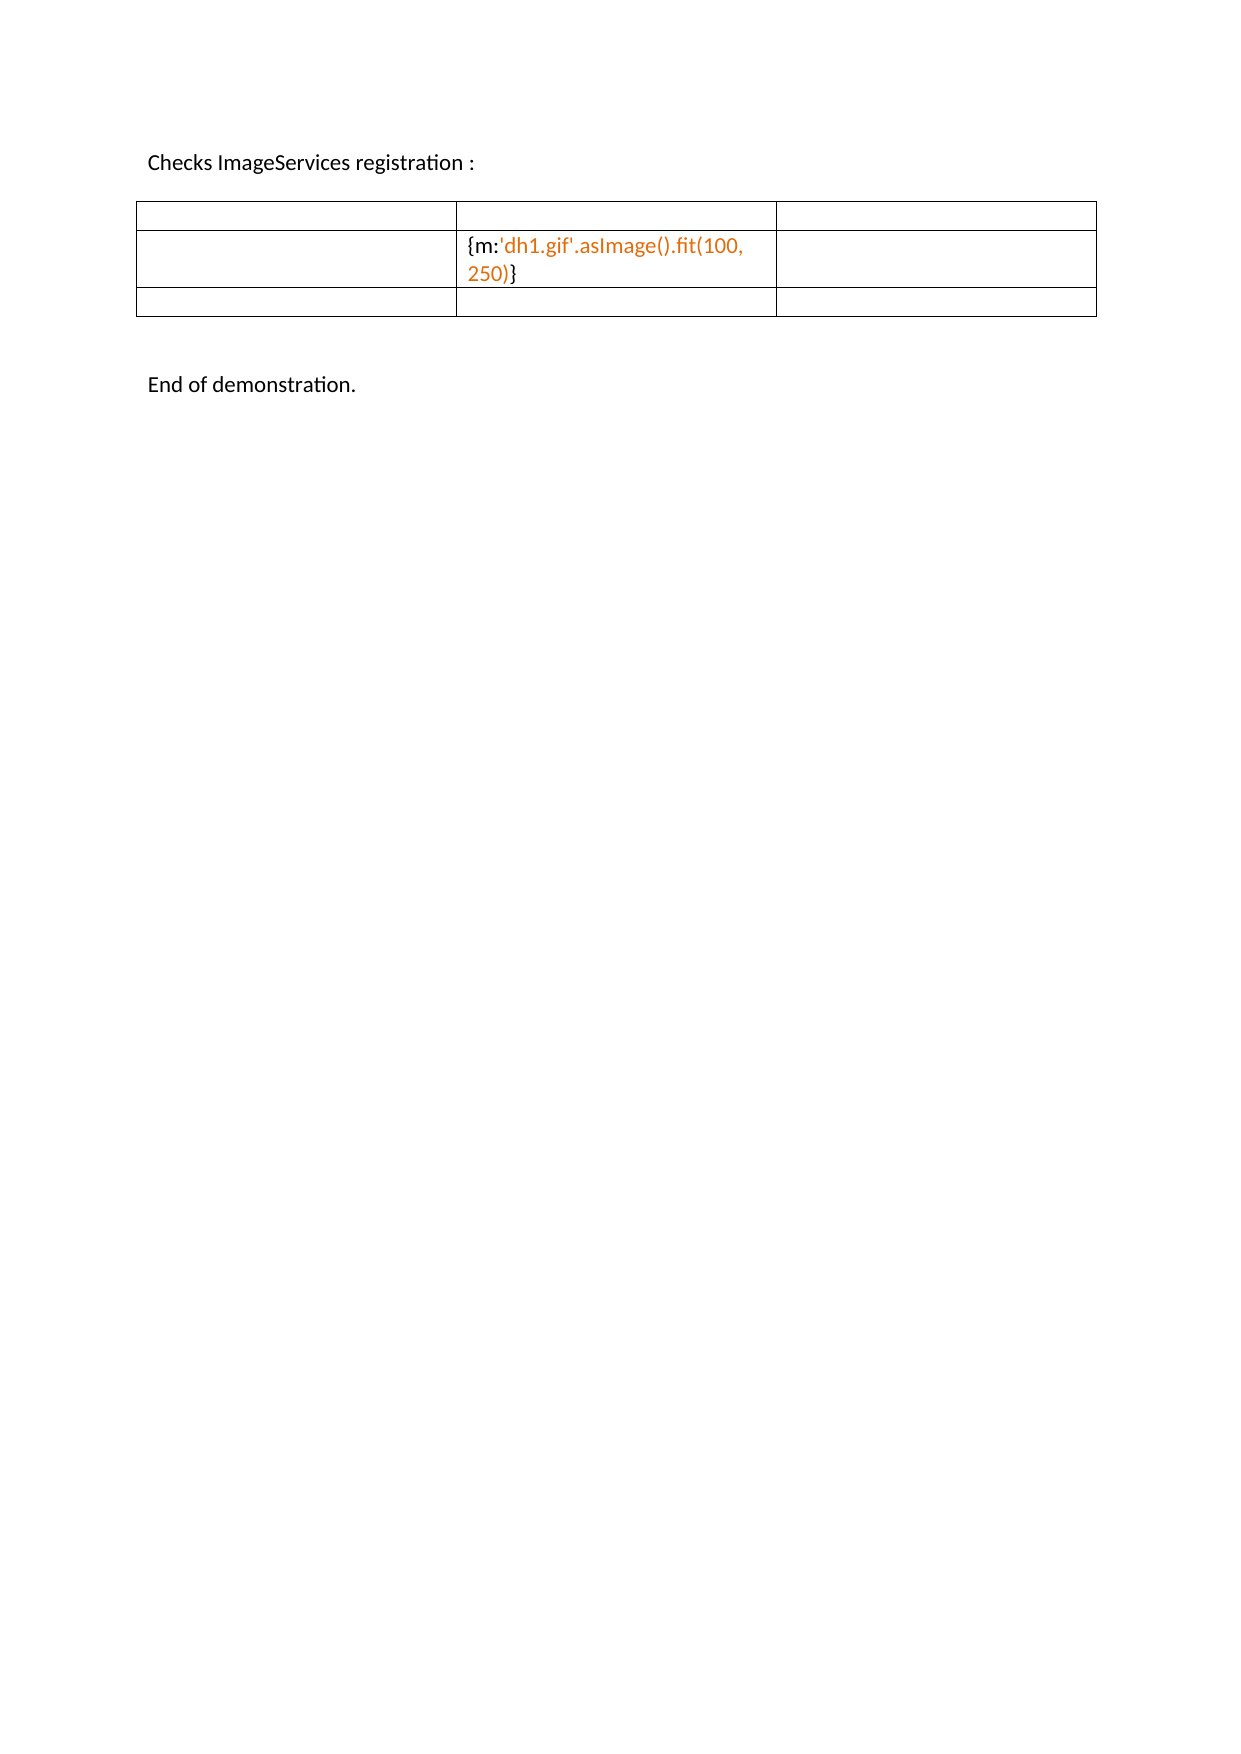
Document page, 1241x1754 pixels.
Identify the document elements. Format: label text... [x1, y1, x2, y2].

table_header [137, 202, 456, 230]
table_cell [457, 288, 776, 316]
text End of demonstration. [148, 370, 1093, 398]
table_cell [137, 288, 456, 316]
table_header [777, 202, 1096, 230]
table_cell [137, 231, 456, 287]
table_cell [777, 288, 1096, 316]
text Checks ImageServices registration : [148, 148, 1093, 176]
table_header [457, 202, 776, 230]
table_cell {m:'dh1.gif'.asImage().fit(100, 250)} [457, 231, 776, 287]
table_cell [777, 231, 1096, 287]
